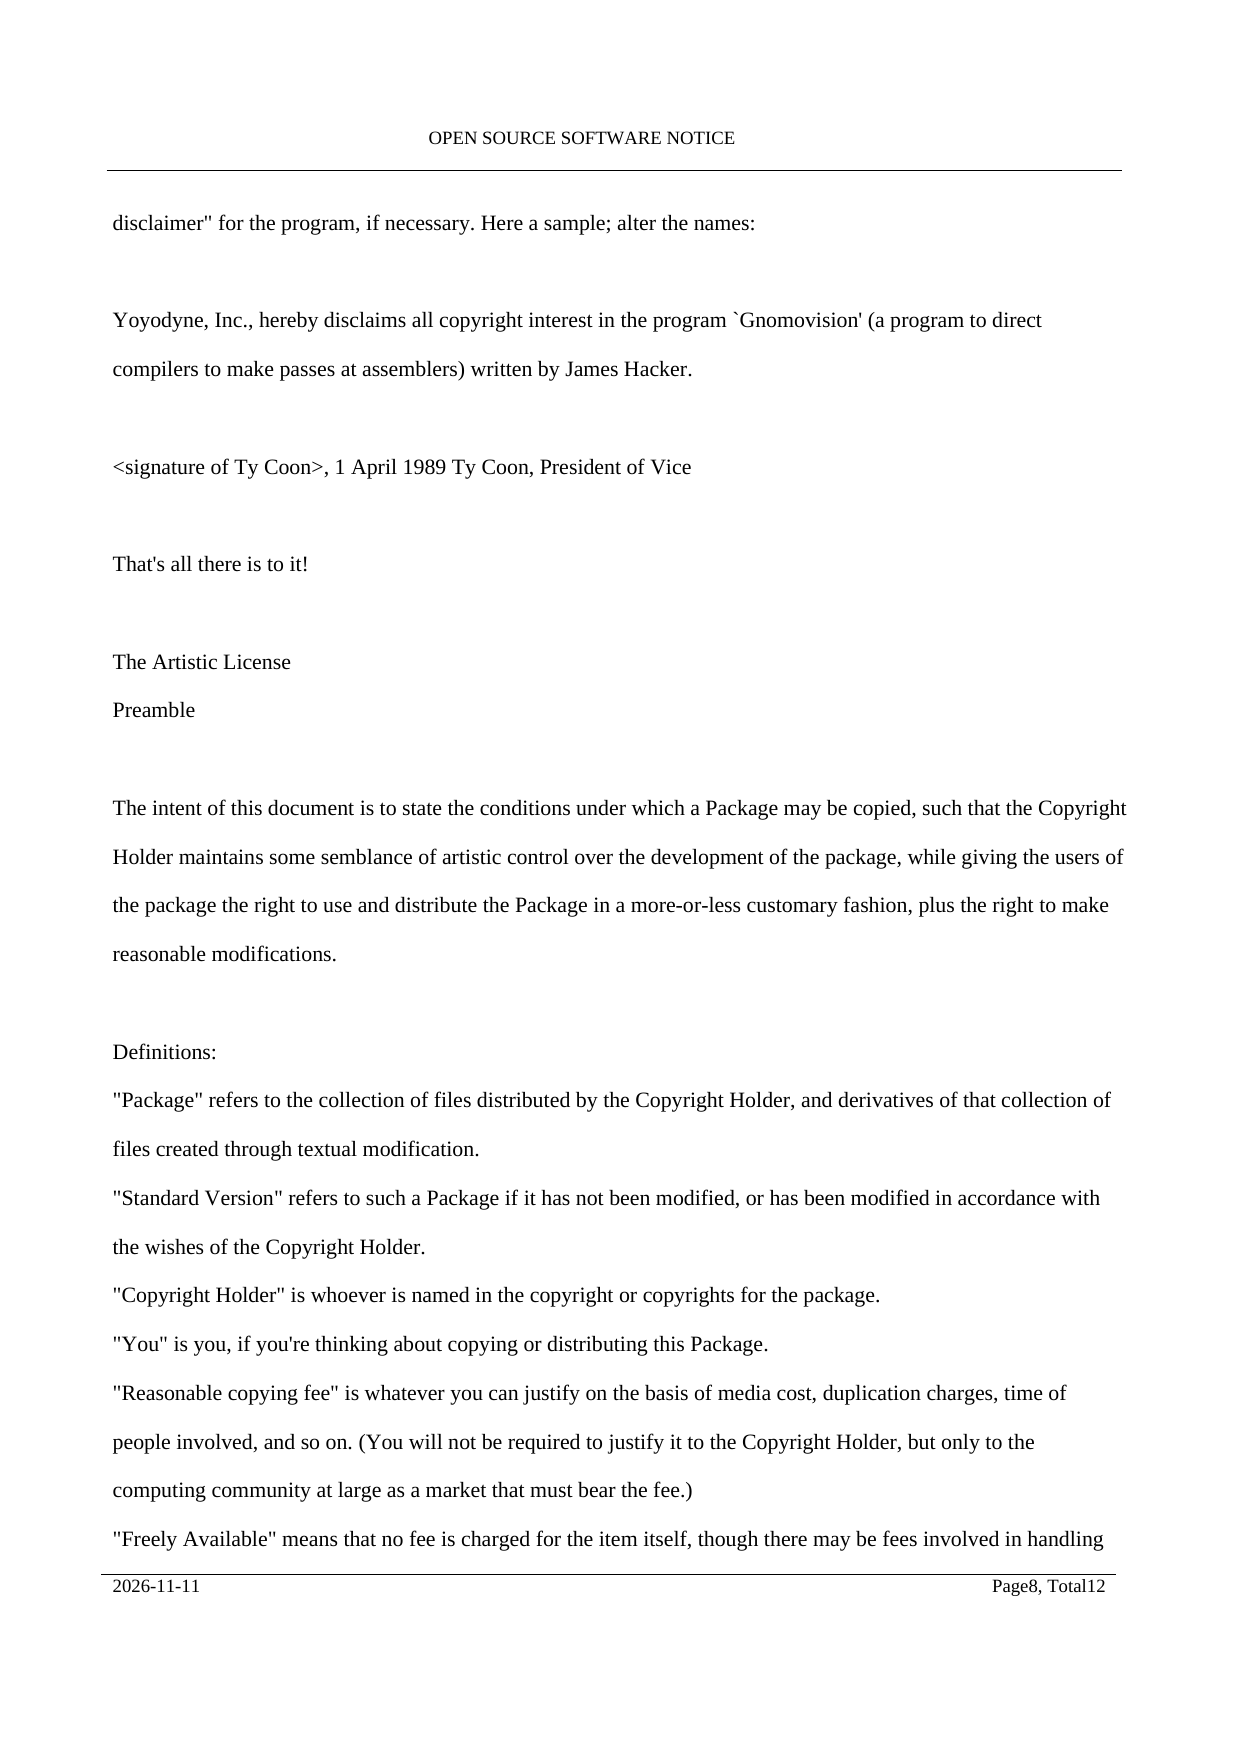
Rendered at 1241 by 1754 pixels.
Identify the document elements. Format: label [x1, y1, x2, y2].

text [112, 206, 1128, 1555]
